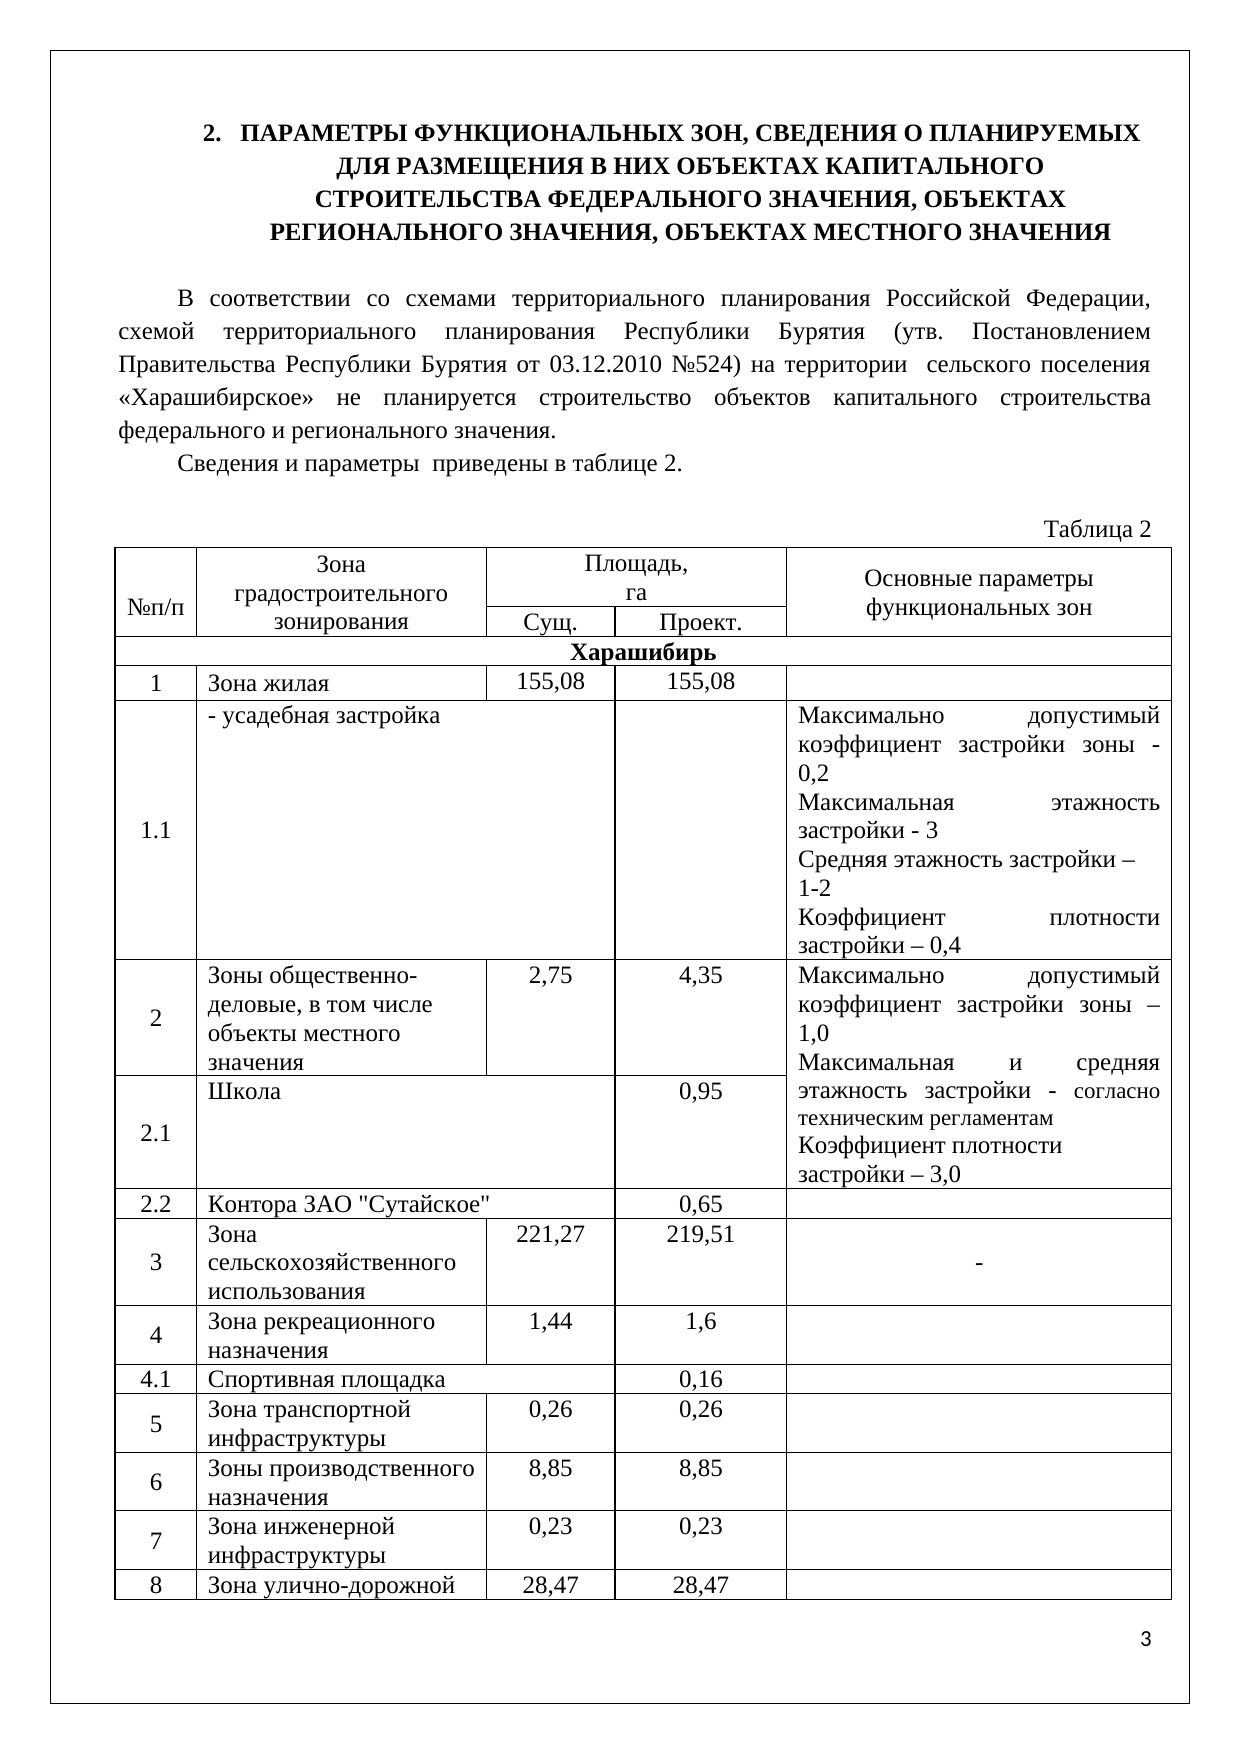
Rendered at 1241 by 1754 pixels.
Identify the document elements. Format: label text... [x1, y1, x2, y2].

table_cell 2 [116, 960, 196, 1075]
table_cell Зона жилая [197, 666, 486, 699]
table_cell Проект. [616, 607, 786, 636]
table_cell 0,23 [487, 1511, 614, 1569]
table_cell 8 [116, 1570, 196, 1599]
list ПАРАМЕТРЫ ФУНКЦИОНАЛЬНЫХ ЗОН, СВЕДЕНИЯ О ПЛАНИРУЕМЫХ ДЛЯ РАЗМЕЩЕНИЯ В НИХ ОБЪЕКТАХ КАПИТАЛЬНОГО СТРОИТЕЛЬСТВА ФЕДЕРАЛЬНОГО ЗНАЧЕНИЯ, ОБЪЕКТАХ РЕГИОНАЛЬНОГО ЗНАЧЕНИЯ, ОБЪЕКТАХ МЕСТНОГО ЗНАЧЕНИЯ [192, 118, 1152, 246]
table_cell 4,35 [616, 960, 786, 1075]
table_cell 1,44 [487, 1306, 614, 1363]
table_cell Зоны производственного назначения [197, 1453, 486, 1510]
table_cell 0,26 [616, 1394, 786, 1452]
table_cell 219,51 [616, 1219, 786, 1305]
table_cell 28,47 [487, 1570, 614, 1599]
table_cell [787, 666, 1171, 699]
table_cell Контора ЗАО "Сутайское" [197, 1189, 614, 1218]
table_cell [787, 1453, 1171, 1510]
table_cell 221,27 [487, 1219, 614, 1305]
table_cell 1 [116, 666, 196, 699]
table_cell Зоны общественно-деловые, в том числе объекты местного значения [197, 960, 486, 1075]
table_cell [787, 1306, 1171, 1363]
text В соответствии со схемами территориального планирования Российской Федерации, схемой территориального планирования Республики Бурятия (утв. Постановлением Правительства Республики Бурятия от 03.12.2010 №524) на территории сельского поселения «Харашибирское» не планируется строительство объектов капитального строительства федерального и регионального значения. [118, 283, 1152, 444]
table_cell 0,95 [616, 1076, 786, 1188]
table_header Зона градостроительного зонирования [197, 548, 486, 636]
table_cell - усадебная застройка [197, 701, 614, 959]
table_cell [787, 1511, 1171, 1569]
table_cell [197, 1570, 486, 1599]
table_cell 155,08 [616, 666, 786, 699]
table_cell 28,47 [616, 1570, 786, 1599]
table_cell Максимально допустимый коэффициент застройки зоны – 1,0 Максимальная и средняя этажность застройки - согласно техническим регламентам Коэффициент плотности застройки – 3,0 [787, 960, 1171, 1188]
table_header Основные параметры функциональных зон [787, 548, 1171, 636]
table_cell 1,6 [616, 1306, 786, 1363]
table_cell [787, 1570, 1171, 1599]
text Таблица 2 [118, 514, 1152, 543]
table_header Площадь, га [487, 548, 786, 606]
table_cell 4 [116, 1306, 196, 1363]
table_cell 1.1 [116, 701, 196, 959]
table_cell 5 [116, 1394, 196, 1452]
table_cell 3 [116, 1219, 196, 1305]
table_cell Сущ. [487, 607, 614, 636]
table_cell 2.2 [116, 1189, 196, 1218]
table_cell 0,23 [616, 1511, 786, 1569]
table_cell Спортивная площадка [197, 1365, 614, 1393]
table_cell [787, 1394, 1171, 1452]
table_cell 6 [116, 1453, 196, 1510]
table_cell Школа [197, 1076, 614, 1188]
table_cell Зона транспортной инфраструктуры [197, 1394, 486, 1452]
table_cell 0,16 [616, 1365, 786, 1393]
table_cell 0,26 [487, 1394, 614, 1452]
table_cell Максимально допустимый коэффициент застройки зоны - 0,2 Максимальная этажность застройки - 3 Средняя этажность застройки – 1-2 Коэффициент плотности застройки – 0,4 [787, 701, 1171, 959]
table_cell Харашибирь [116, 637, 1171, 665]
table_cell 8,85 [616, 1453, 786, 1510]
table_cell [787, 1365, 1171, 1393]
table_cell 2.1 [116, 1076, 196, 1188]
table_cell 155,08 [487, 666, 614, 699]
table_header №п/п [116, 548, 196, 636]
table_cell [787, 1189, 1171, 1218]
table_cell 8,85 [487, 1453, 614, 1510]
table_cell 0,65 [616, 1189, 786, 1218]
table_cell Зона рекреационного назначения [197, 1306, 486, 1363]
table_cell - [787, 1219, 1171, 1305]
text Сведения и параметры приведены в таблице 2. [118, 448, 1152, 477]
table_cell 4.1 [116, 1365, 196, 1393]
table_cell [616, 701, 786, 959]
table_cell Зона инженерной инфраструктуры [197, 1511, 486, 1569]
table_cell 7 [116, 1511, 196, 1569]
table_cell Зона сельскохозяйственного использования [197, 1219, 486, 1305]
table_cell 2,75 [487, 960, 614, 1075]
